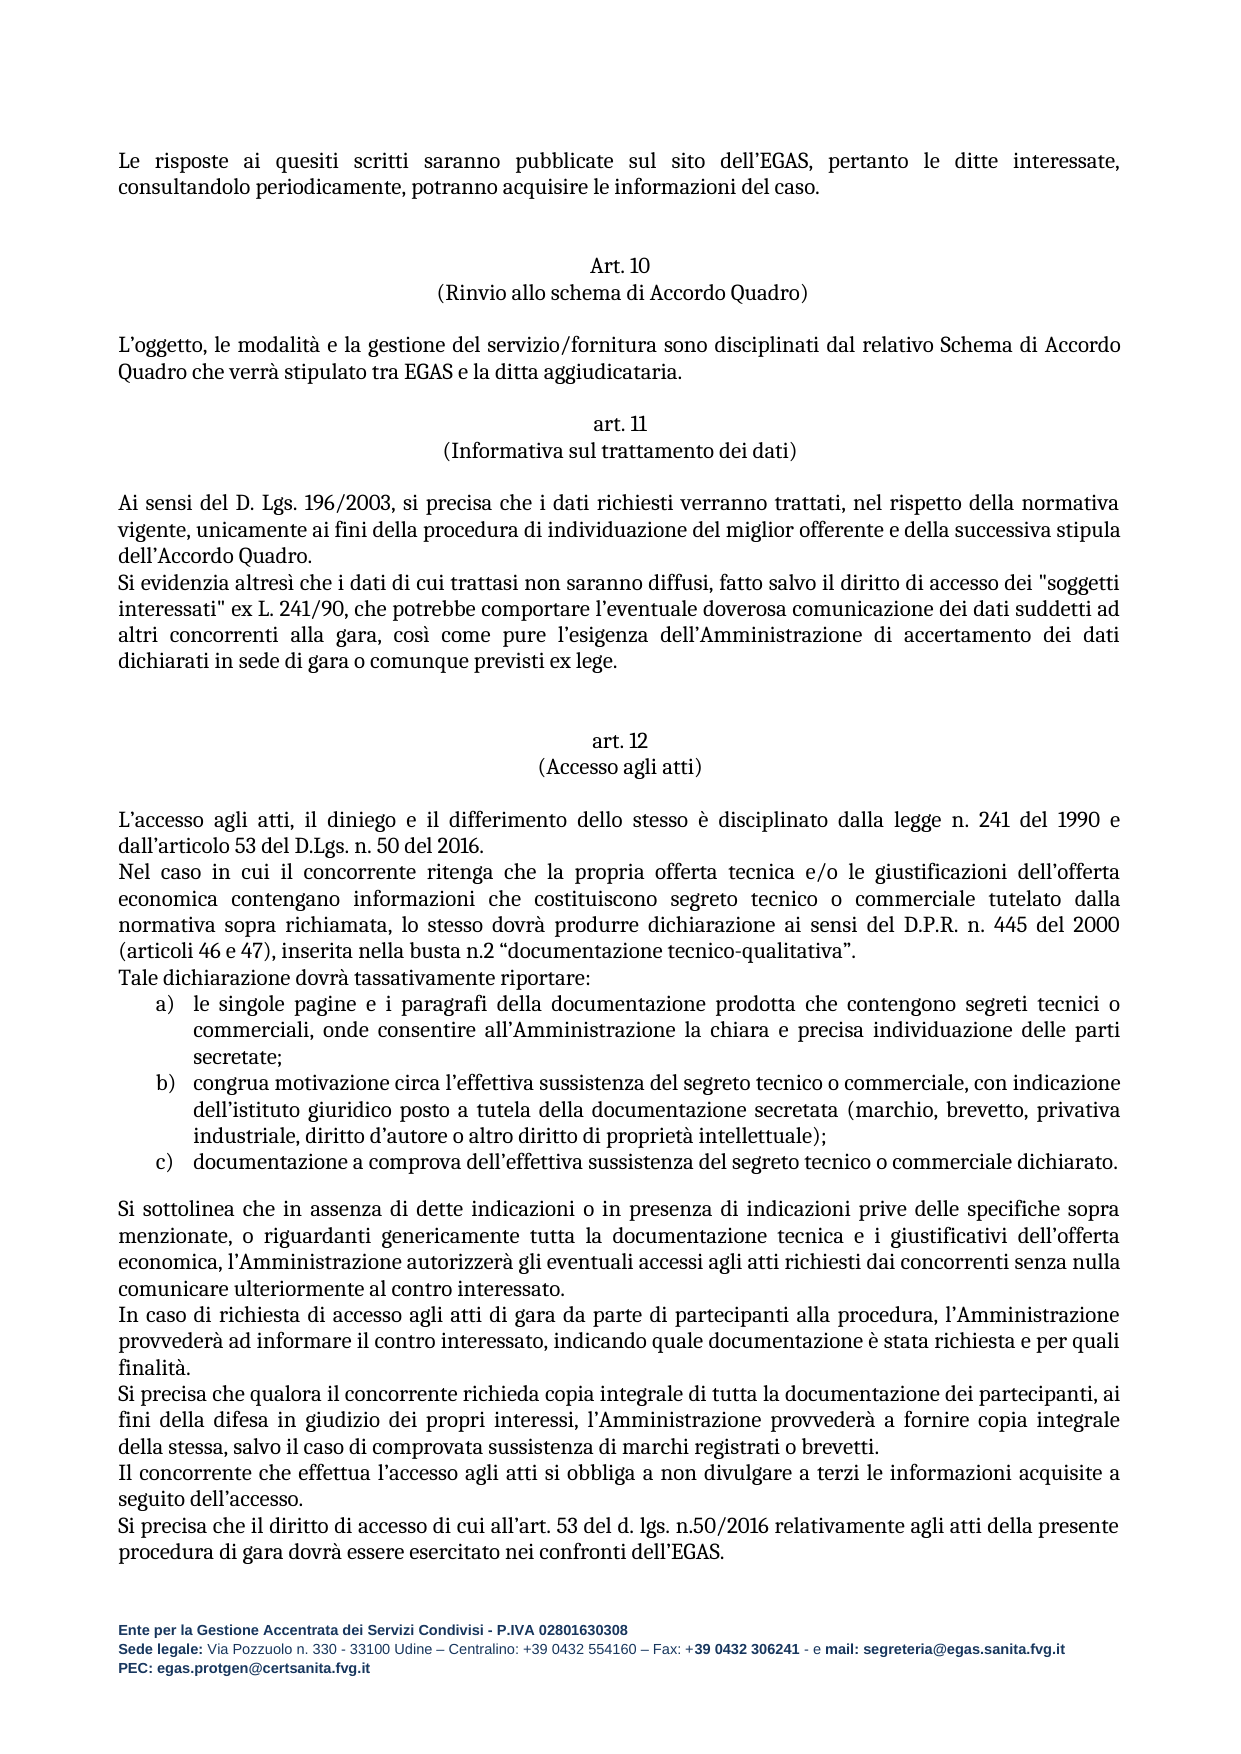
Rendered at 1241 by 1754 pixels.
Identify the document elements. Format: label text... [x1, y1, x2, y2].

text (Informativa sul trattamento dei dati) [118, 437, 1122, 464]
text Si precisa che il diritto di accesso di cui all’art. 53 del d. lgs. n.50/2016 relativamente agli atti della presente procedura di gara dovrà essere esercitato nei confronti dell’EGAS. [118, 1512, 1122, 1565]
text Il concorrente che effettua l’accesso agli atti si obbliga a non divulgare a terzi le informazioni acquisite a seguito dell’accesso. [118, 1460, 1122, 1512]
text Art. 10 [118, 253, 1122, 279]
list le singole pagine e i paragrafi della documentazione prodotta che contengono segreti tecnici o commerciali, onde consentire all’Amministrazione la chiara e precisa individuazione delle parti secretate; [156, 991, 1122, 1070]
list documentazione a comprova dell’effettiva sussistenza del segreto tecnico o commerciale dichiarato. [156, 1149, 1122, 1175]
text art. 11 [118, 411, 1122, 437]
text Si evidenzia altresì che i dati di cui trattasi non saranno diffusi, fatto salvo il diritto di accesso dei "soggetti interessati" ex L. 241/90, che potrebbe comportare l’eventuale doverosa comunicazione dei dati suddetti ad altri concorrenti alla gara, così come pure l’esigenza dell’Amministrazione di accertamento dei dati dichiarati in sede di gara o comunque previsti ex lege. [118, 569, 1122, 675]
text Nel caso in cui il concorrente ritenga che la propria offerta tecnica e/o le giustificazioni dell’offerta economica contengano informazioni che costituiscono segreto tecnico o commerciale tutelato dalla normativa sopra richiamata, lo stesso dovrà produrre dichiarazione ai sensi del D.P.R. n. 445 del 2000 (articoli 46 e 47), inserita nella busta n.2 “documentazione tecnico-qualitativa”. [118, 859, 1122, 964]
text (Accesso agli atti) [118, 754, 1122, 780]
text L’oggetto, le modalità e la gestione del servizio/fornitura sono disciplinati dal relativo Schema di Accordo Quadro che verrà stipulato tra EGAS e la ditta aggiudicataria. [118, 332, 1122, 385]
text L’accesso agli atti, il diniego e il differimento dello stesso è disciplinato dalla legge n. 241 del 1990 e dall’articolo 53 del D.Lgs. n. 50 del 2016. [118, 806, 1122, 859]
text In caso di richiesta di accesso agli atti di gara da parte di partecipanti alla procedura, l’Amministrazione provvederà ad informare il contro interessato, indicando quale documentazione è stata richiesta e per quali finalità. [118, 1302, 1122, 1381]
list congrua motivazione circa l’effettiva sussistenza del segreto tecnico o commerciale, con indicazione dell’istituto giuridico posto a tutela della documentazione secretata (marchio, brevetto, privativa industriale, diritto d’autore o altro diritto di proprietà intellettuale); [156, 1070, 1122, 1149]
text Tale dichiarazione dovrà tassativamente riportare: [118, 964, 1122, 991]
text Si sottolinea che in assenza di dette indicazioni o in presenza di indicazioni prive delle specifiche sopra menzionate, o riguardanti genericamente tutta la documentazione tecnica e i giustificativi dell’offerta economica, l’Amministrazione autorizzerà gli eventuali accessi agli atti richiesti dai concorrenti senza nulla comunicare ulteriormente al contro interessato. [118, 1196, 1122, 1302]
text art. 12 [118, 727, 1122, 754]
text Ai sensi del D. Lgs. 196/2003, si precisa che i dati richiesti verranno trattati, nel rispetto della normativa vigente, unicamente ai fini della procedura di individuazione del miglior offerente e della successiva stipula dell’Accordo Quadro. [118, 490, 1122, 569]
text Le risposte ai quesiti scritti saranno pubblicate sul sito dell’EGAS, pertanto le ditte interessate, consultandolo periodicamente, potranno acquisire le informazioni del caso. [118, 148, 1122, 200]
text (Rinvio allo schema di Accordo Quadro) [118, 279, 1122, 306]
text Si precisa che qualora il concorrente richieda copia integrale di tutta la documentazione dei partecipanti, ai fini della difesa in giudizio dei propri interessi, l’Amministrazione provvederà a fornire copia integrale della stessa, salvo il caso di comprovata sussistenza di marchi registrati o brevetti. [118, 1381, 1122, 1460]
